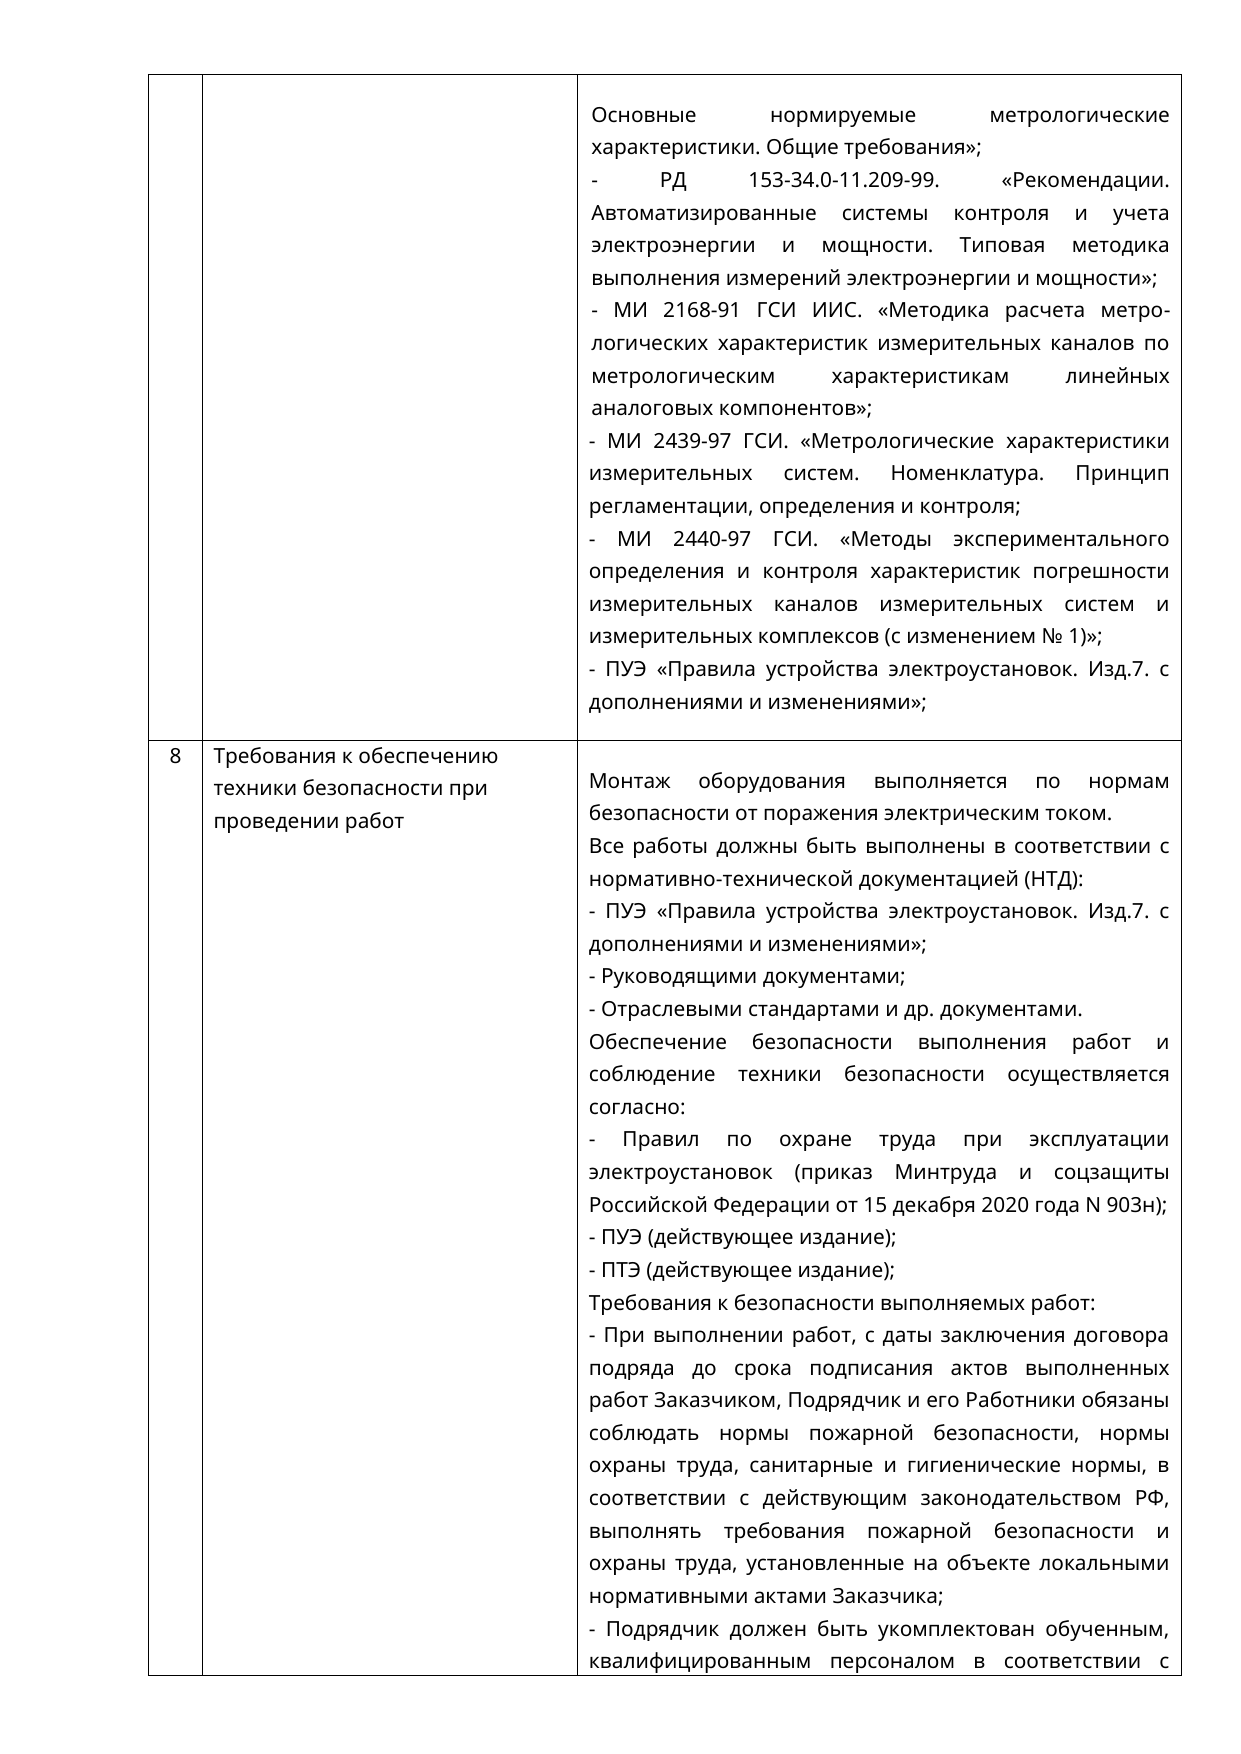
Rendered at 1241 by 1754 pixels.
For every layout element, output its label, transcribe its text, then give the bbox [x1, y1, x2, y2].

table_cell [203, 741, 577, 1675]
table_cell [578, 75, 1181, 740]
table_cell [578, 741, 1181, 1675]
table_cell 8 [149, 741, 202, 1675]
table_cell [203, 75, 577, 740]
table_cell 7 [149, 75, 202, 740]
